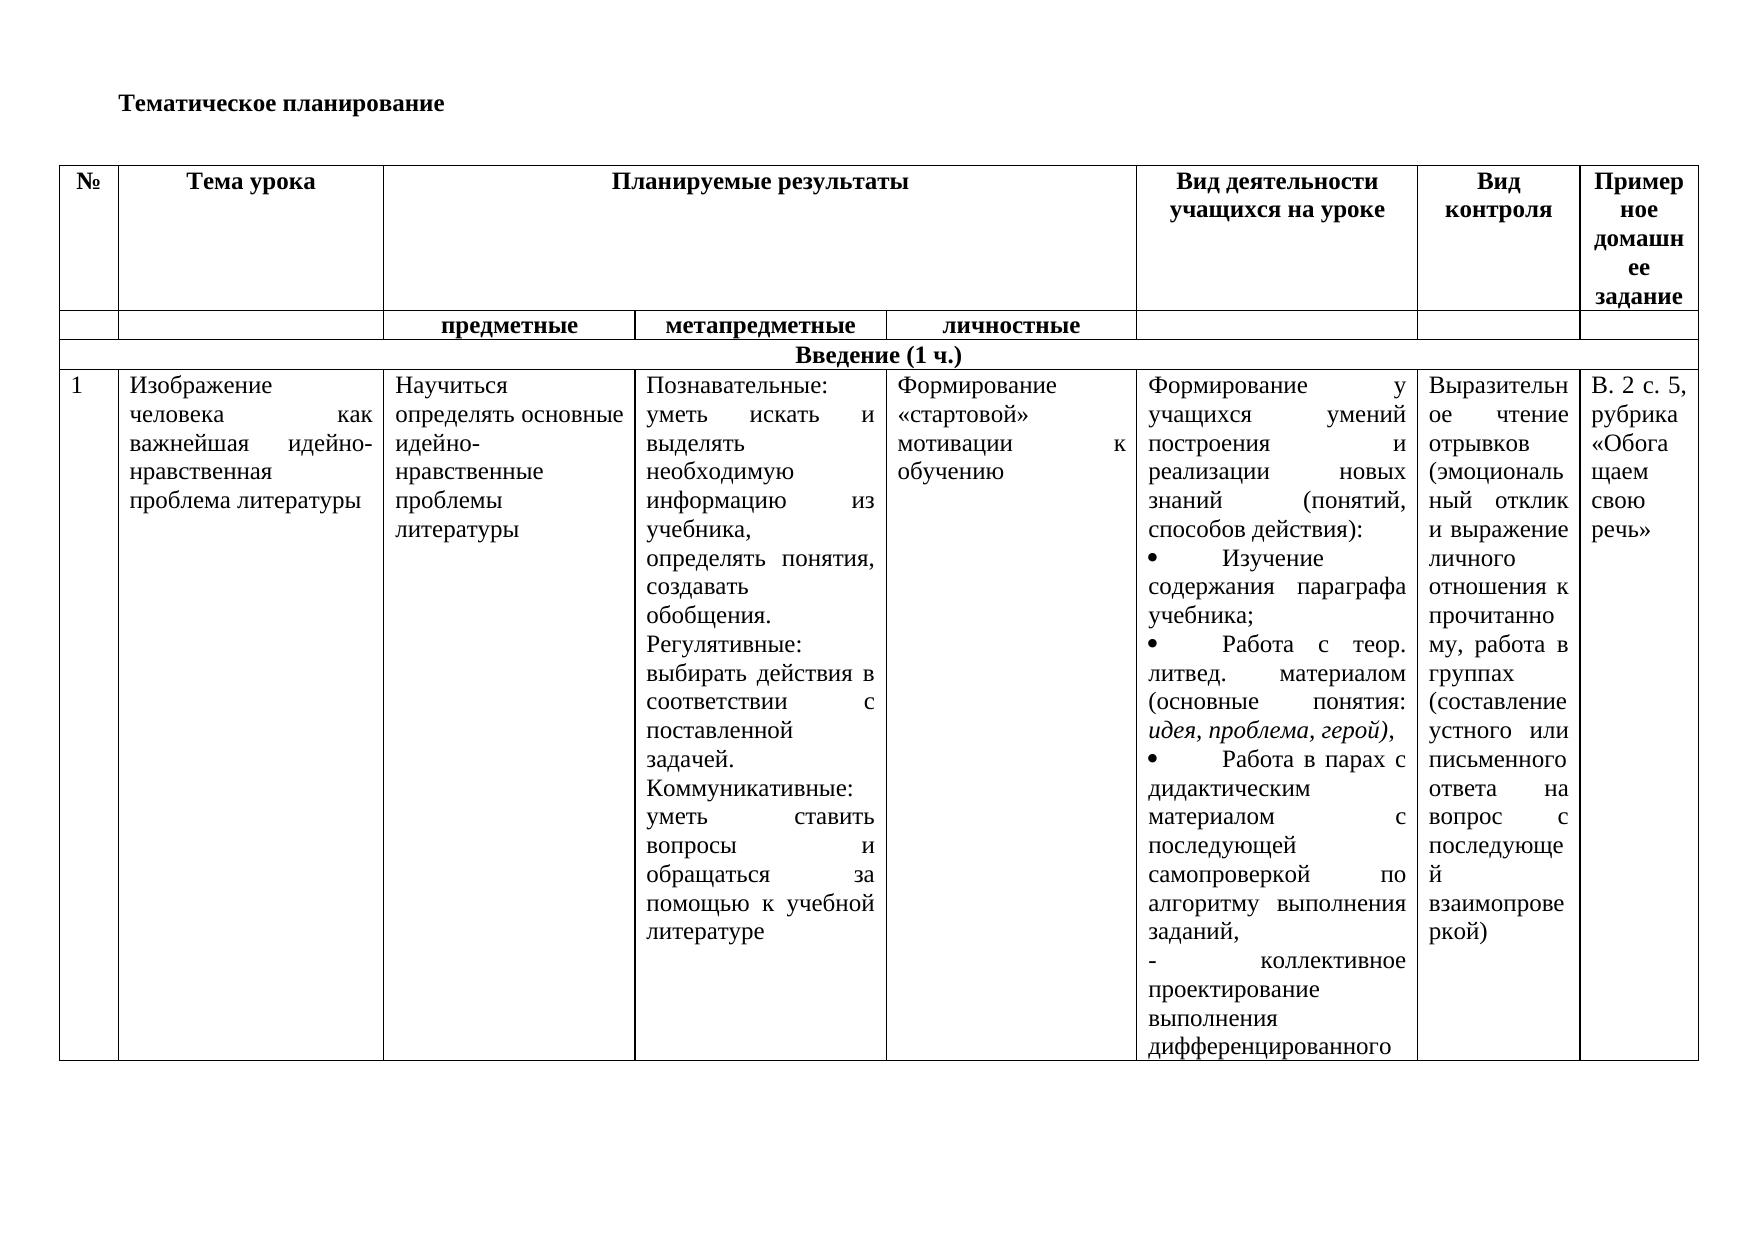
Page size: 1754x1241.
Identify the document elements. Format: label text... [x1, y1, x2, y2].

table_header Вид контроля [1418, 166, 1579, 309]
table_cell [887, 370, 1136, 1060]
table_cell предметные [384, 311, 634, 339]
table_header Тема урока [119, 166, 383, 309]
table_cell 1 [60, 370, 118, 1060]
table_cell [119, 370, 383, 1060]
table_cell [60, 311, 118, 339]
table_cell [1581, 370, 1698, 1060]
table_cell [1418, 370, 1579, 1060]
table_header Примерное домашнее задание [1581, 166, 1698, 309]
table_header Планируемые результаты [384, 166, 1136, 309]
table_cell [1418, 311, 1579, 339]
table_cell [1581, 311, 1698, 339]
table_cell метапредметные [636, 311, 886, 339]
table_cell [1137, 370, 1417, 1060]
table_cell Введение (1 ч.) [60, 340, 1698, 369]
table_cell [1137, 311, 1417, 339]
table_cell личностные [887, 311, 1136, 339]
table_cell [119, 311, 383, 339]
text Тематическое планирование [118, 88, 1636, 117]
table_header № [60, 166, 118, 309]
table_header Вид деятельности учащихся на уроке [1137, 166, 1417, 309]
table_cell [384, 370, 634, 1060]
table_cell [636, 370, 886, 1060]
